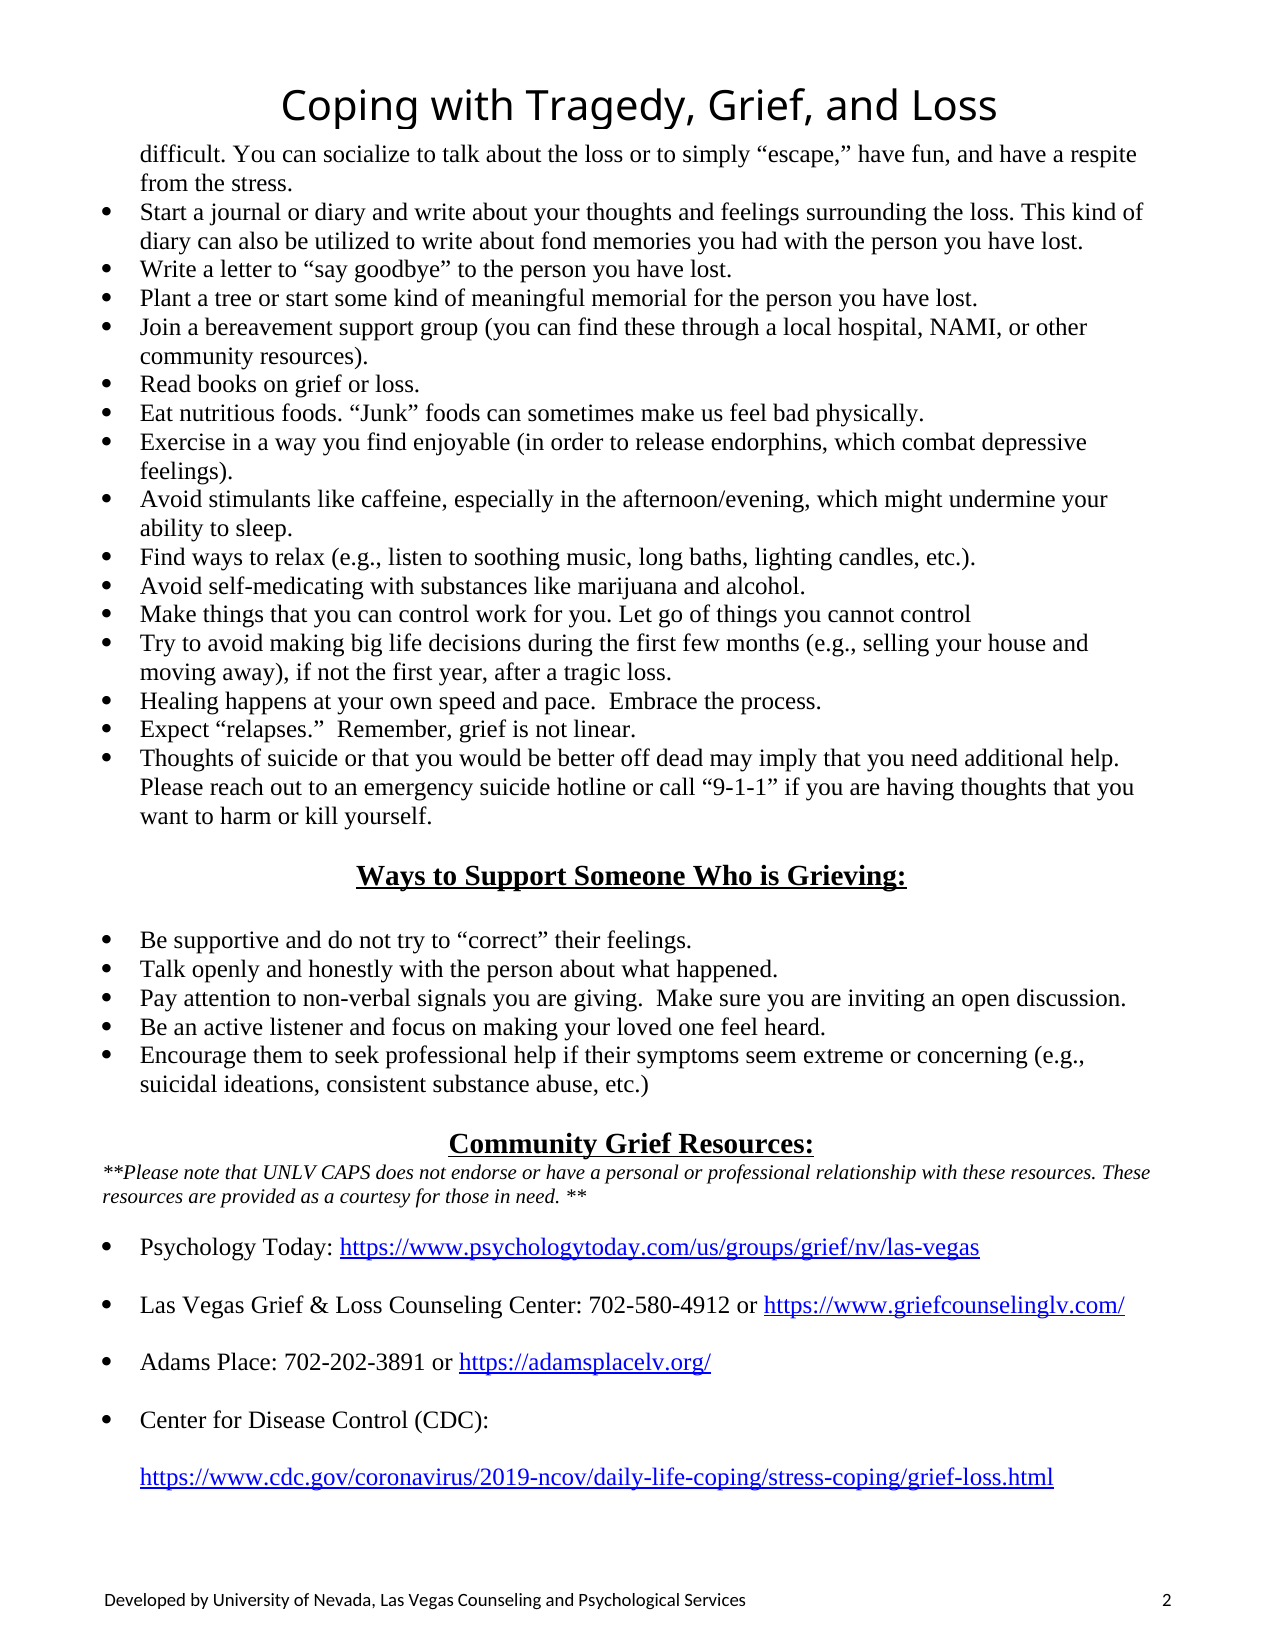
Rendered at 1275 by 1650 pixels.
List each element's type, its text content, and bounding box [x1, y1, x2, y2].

list Make things that you can control work for you. Let go of things you cannot control [102, 599, 1160, 628]
list Start a journal or diary and write about your thoughts and feelings surrounding the loss. This kind of diary can also be utilized to write about fond memories you had with the person you have lost. [102, 197, 1160, 254]
list Talk openly and honestly with the person about what happened. [102, 954, 1160, 983]
text Community Grief Resources: [102, 1127, 1160, 1160]
list Be supportive and do not try to “correct” their feelings. [102, 925, 1160, 954]
text **Please note that UNLV CAPS does not endorse or have a personal or professional relationship with these resources. These resources are provided as a courtesy for those in need. ** [102, 1160, 1160, 1208]
list Expect “relapses.” Remember, grief is not linear. [102, 714, 1160, 743]
list Thoughts of suicide or that you would be better off dead may imply that you need additional help. Please reach out to an emergency suicide hotline or call “9-1-1” if you are having thoughts that you want to harm or kill yourself. [102, 743, 1160, 829]
list Avoid self-medicating with substances like marijuana and alcohol. [102, 571, 1160, 599]
list Psychology Today: https://www.psychologytoday.com/us/groups/grief/nv/las-vegas [102, 1232, 1173, 1261]
list Write a letter to “say goodbye” to the person you have lost. [102, 254, 1160, 283]
list Exercise in a way you find enjoyable (in order to release endorphins, which combat depressive feelings). [102, 427, 1160, 484]
list Adams Place: 702-202-3891 or https://adamsplacelv.org/ [102, 1347, 1173, 1376]
list Las Vegas Grief & Loss Counseling Center: 702-580-4912 or https://www.griefcounselinglv.com/ [102, 1290, 1173, 1319]
list Plant a tree or start some kind of meaningful memorial for the person you have lost. [102, 283, 1160, 312]
list Encourage them to seek professional help if their symptoms seem extreme or concerning (e.g., suicidal ideations, consistent substance abuse, etc.) [102, 1040, 1160, 1098]
list Try to avoid making big life decisions during the first few months (e.g., selling your house and moving away), if not the first year, after a tragic loss. [102, 628, 1160, 686]
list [102, 139, 1160, 197]
list Center for Disease Control (CDC): https://www.cdc.gov/coronavirus/2019-ncov/daily-life-coping/stress-coping/grief-loss.html [102, 1405, 1173, 1491]
list Find ways to relax (e.g., listen to soothing music, long baths, lighting candles, etc.). [102, 542, 1160, 571]
list Read books on grief or loss. [102, 369, 1160, 398]
list Be an active listener and focus on making your loved one feel heard. [102, 1012, 1160, 1040]
text Ways to Support Someone Who is Grieving: [102, 858, 1160, 892]
list Avoid stimulants like caffeine, especially in the afternoon/evening, which might undermine your ability to sleep. [102, 484, 1160, 542]
list Healing happens at your own speed and pace. Embrace the process. [102, 686, 1160, 714]
list Join a bereavement support group (you can find these through a local hospital, NAMI, or other community resources). [102, 312, 1160, 369]
list Eat nutritious foods. “Junk” foods can sometimes make us feel bad physically. [102, 398, 1160, 427]
list Pay attention to non-verbal signals you are giving. Make sure you are inviting an open discussion. [102, 983, 1160, 1012]
